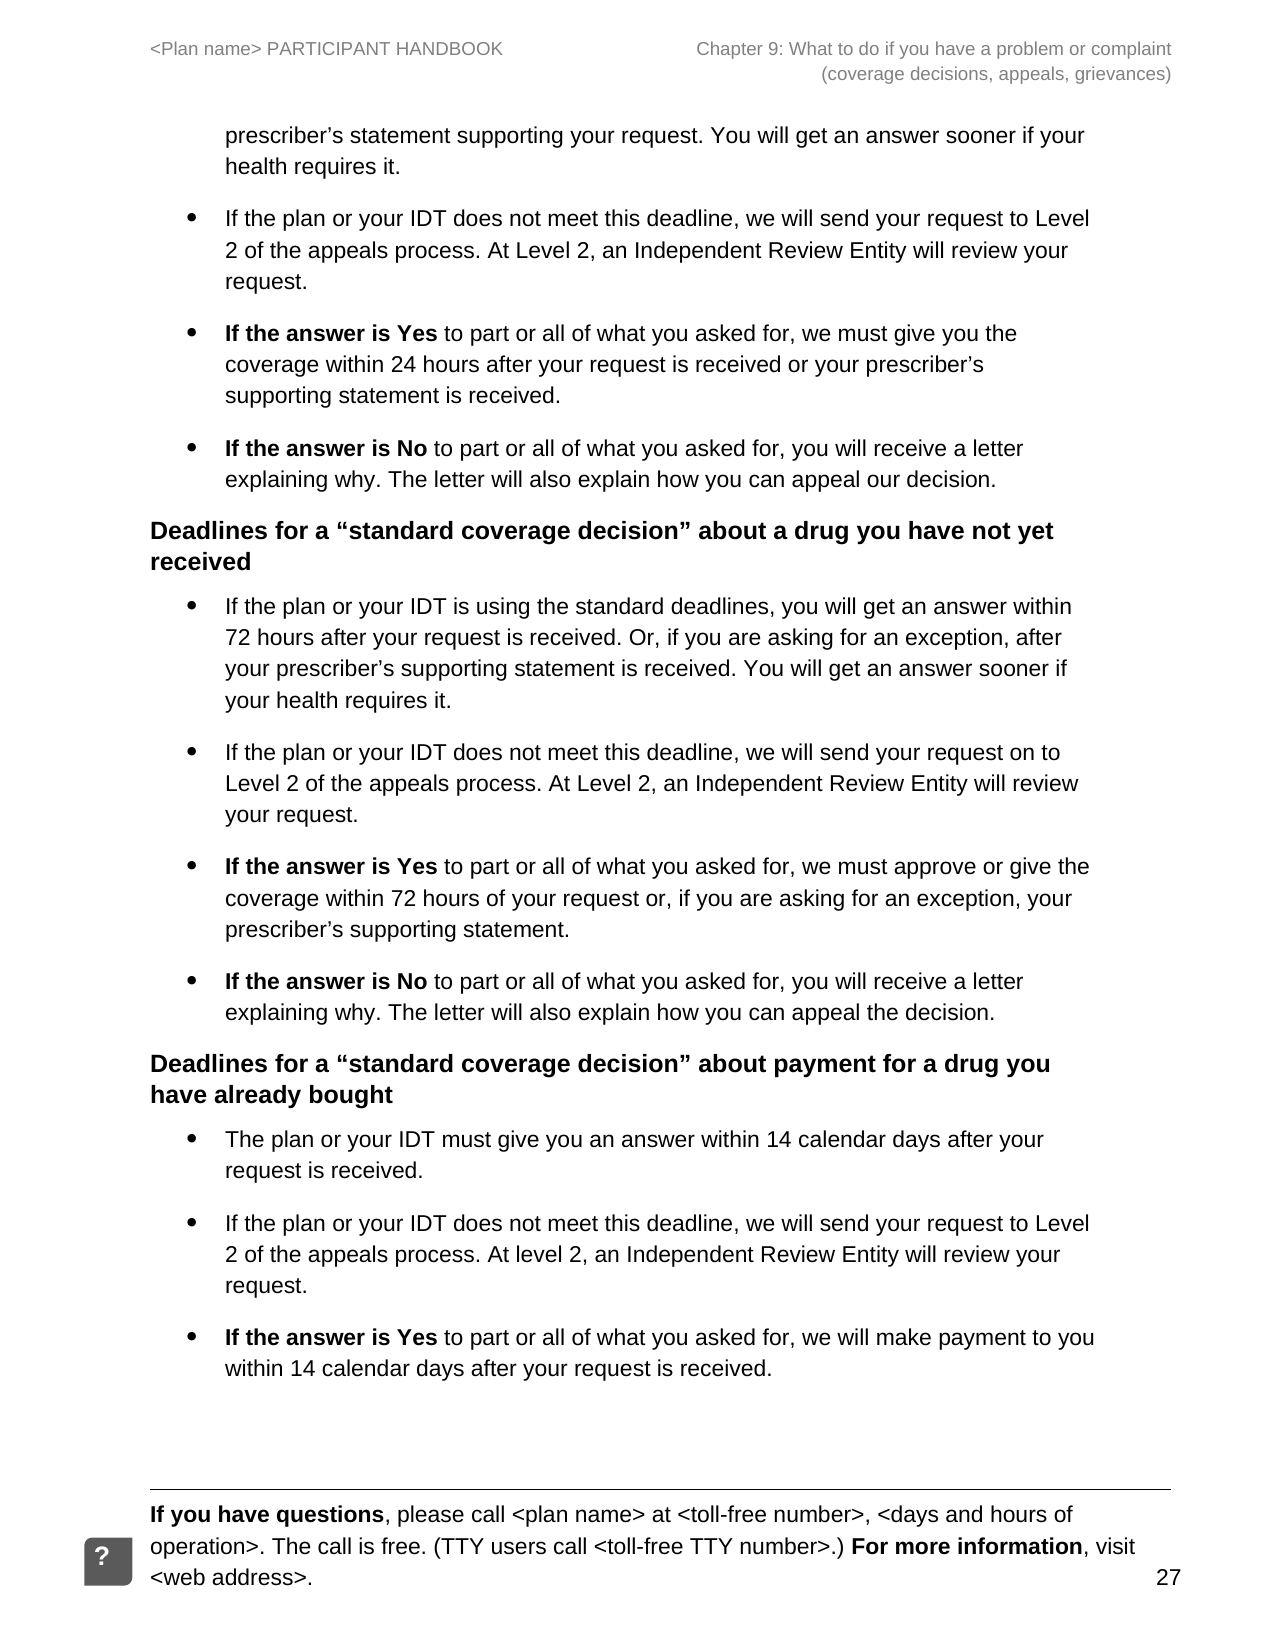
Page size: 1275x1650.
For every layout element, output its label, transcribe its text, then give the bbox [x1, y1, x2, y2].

list If the answer is No to part or all of what you asked for, you will receive a letter explaining why. The letter will also explain how you can appeal the decision. [187, 964, 1096, 1027]
list The plan or your IDT must give you an answer within 14 calendar days after your request is received. [187, 1123, 1096, 1185]
subtitle Deadlines for a “standard coverage decision” about a drug you have not yet received [150, 514, 1096, 577]
list If the answer is Yes to part or all of what you asked for, we must approve or give the coverage within 72 hours of your request or, if you are asking for an exception, your prescriber’s supporting statement. [187, 850, 1096, 943]
list If the answer is No to part or all of what you asked for, you will receive a letter explaining why. The letter will also explain how you can appeal our decision. [187, 431, 1096, 493]
list If the plan or your IDT does not meet this deadline, we will send your request to Level 2 of the appeals process. At level 2, an Independent Review Entity will review your request. [187, 1206, 1096, 1300]
list If the plan or your IDT is using the standard deadlines, you will get an answer within 72 hours after your request is received. Or, if you are asking for an exception, after your prescriber’s supporting statement is received. You will get an answer sooner if your health requires it. [187, 589, 1096, 714]
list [187, 118, 1096, 181]
list If the answer is Yes to part or all of what you asked for, we must give you the coverage within 24 hours after your request is received or your prescriber’s supporting statement is received. [187, 316, 1096, 410]
subtitle Deadlines for a “standard coverage decision” about payment for a drug you have already bought [150, 1048, 1096, 1110]
list If the plan or your IDT does not meet this deadline, we will send your request on to Level 2 of the appeals process. At Level 2, an Independent Review Entity will review your request. [187, 735, 1096, 829]
list If the plan or your IDT does not meet this deadline, we will send your request to Level 2 of the appeals process. At Level 2, an Independent Review Entity will review your request. [187, 202, 1096, 296]
list If the answer is Yes to part or all of what you asked for, we will make payment to you within 14 calendar days after your request is received. [187, 1321, 1096, 1383]
